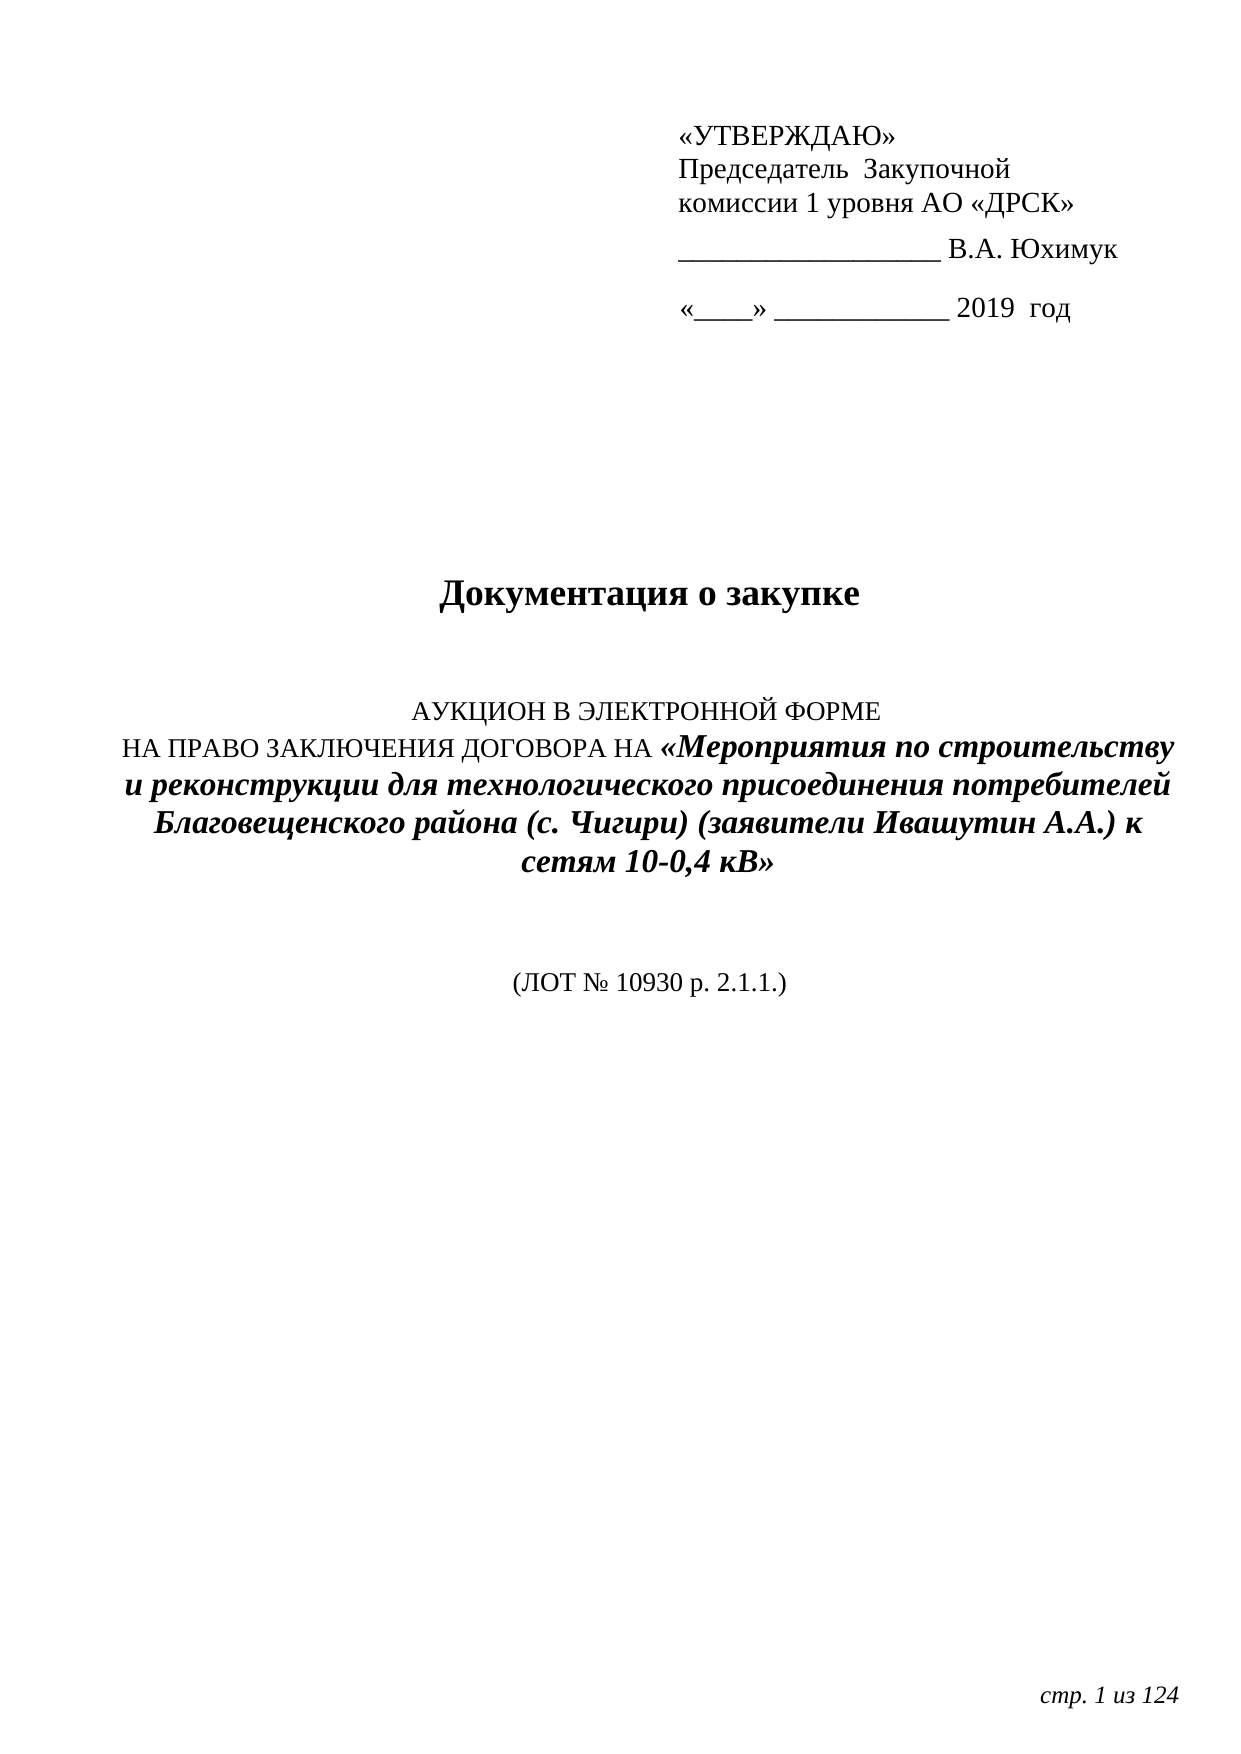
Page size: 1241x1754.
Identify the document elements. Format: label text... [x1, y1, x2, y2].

text Председатель Закупочной [678, 152, 1181, 185]
text «____» ____________ 2019 год [679, 290, 1181, 323]
text АУКЦИОН В ЭЛЕКТРОННОЙ ФОРМЕ НА ПРАВО ЗАКЛЮЧЕНИЯ ДОГОВОРА НА «Мероприятия по строительству и реконструкции для технологического присоединения потребителей Благовещенского района (с. Чигири) (заявители Ивашутин А.А.) к сетям 10-0,4 кВ» [118, 695, 1181, 910]
text «УТВЕРЖДАЮ» [678, 118, 1181, 152]
text комиссии 1 уровня АО «ДРСК» [678, 185, 1181, 219]
text __________________ В.А. Юхимук [678, 231, 1181, 265]
text (ЛОТ № 10930 р. 2.1.1.) [118, 967, 1181, 998]
text Документация о закупке [118, 571, 1181, 614]
